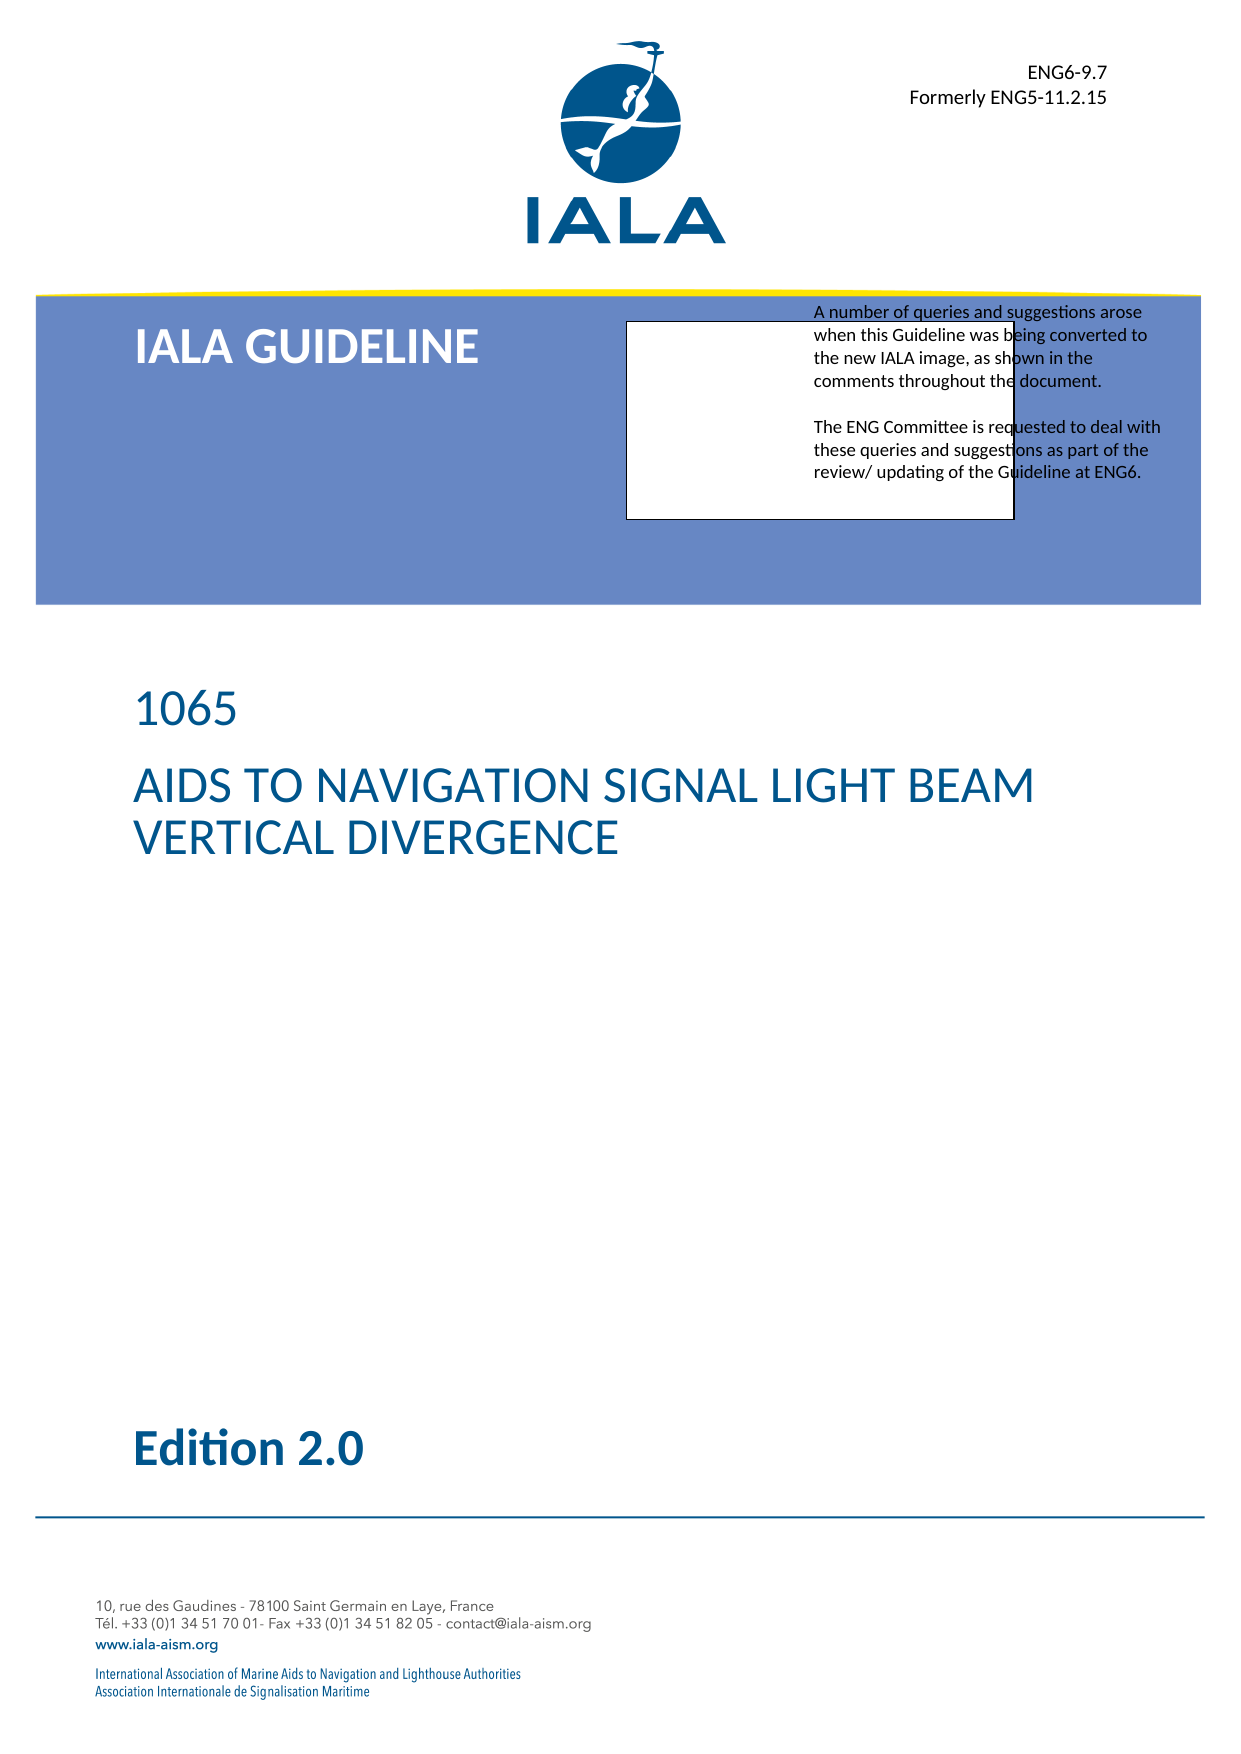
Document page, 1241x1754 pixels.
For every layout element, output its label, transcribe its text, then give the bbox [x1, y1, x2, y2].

text Aids to Navigation Signal Light Beam Vertical Divergence [133, 761, 1107, 865]
text Edition 2.0 [133, 1415, 1107, 1479]
text 1065 [133, 674, 1107, 738]
table_header IALA Guideline [40, 322, 1014, 629]
picture [0, 29, 1240, 616]
picture [89, 1595, 622, 1714]
